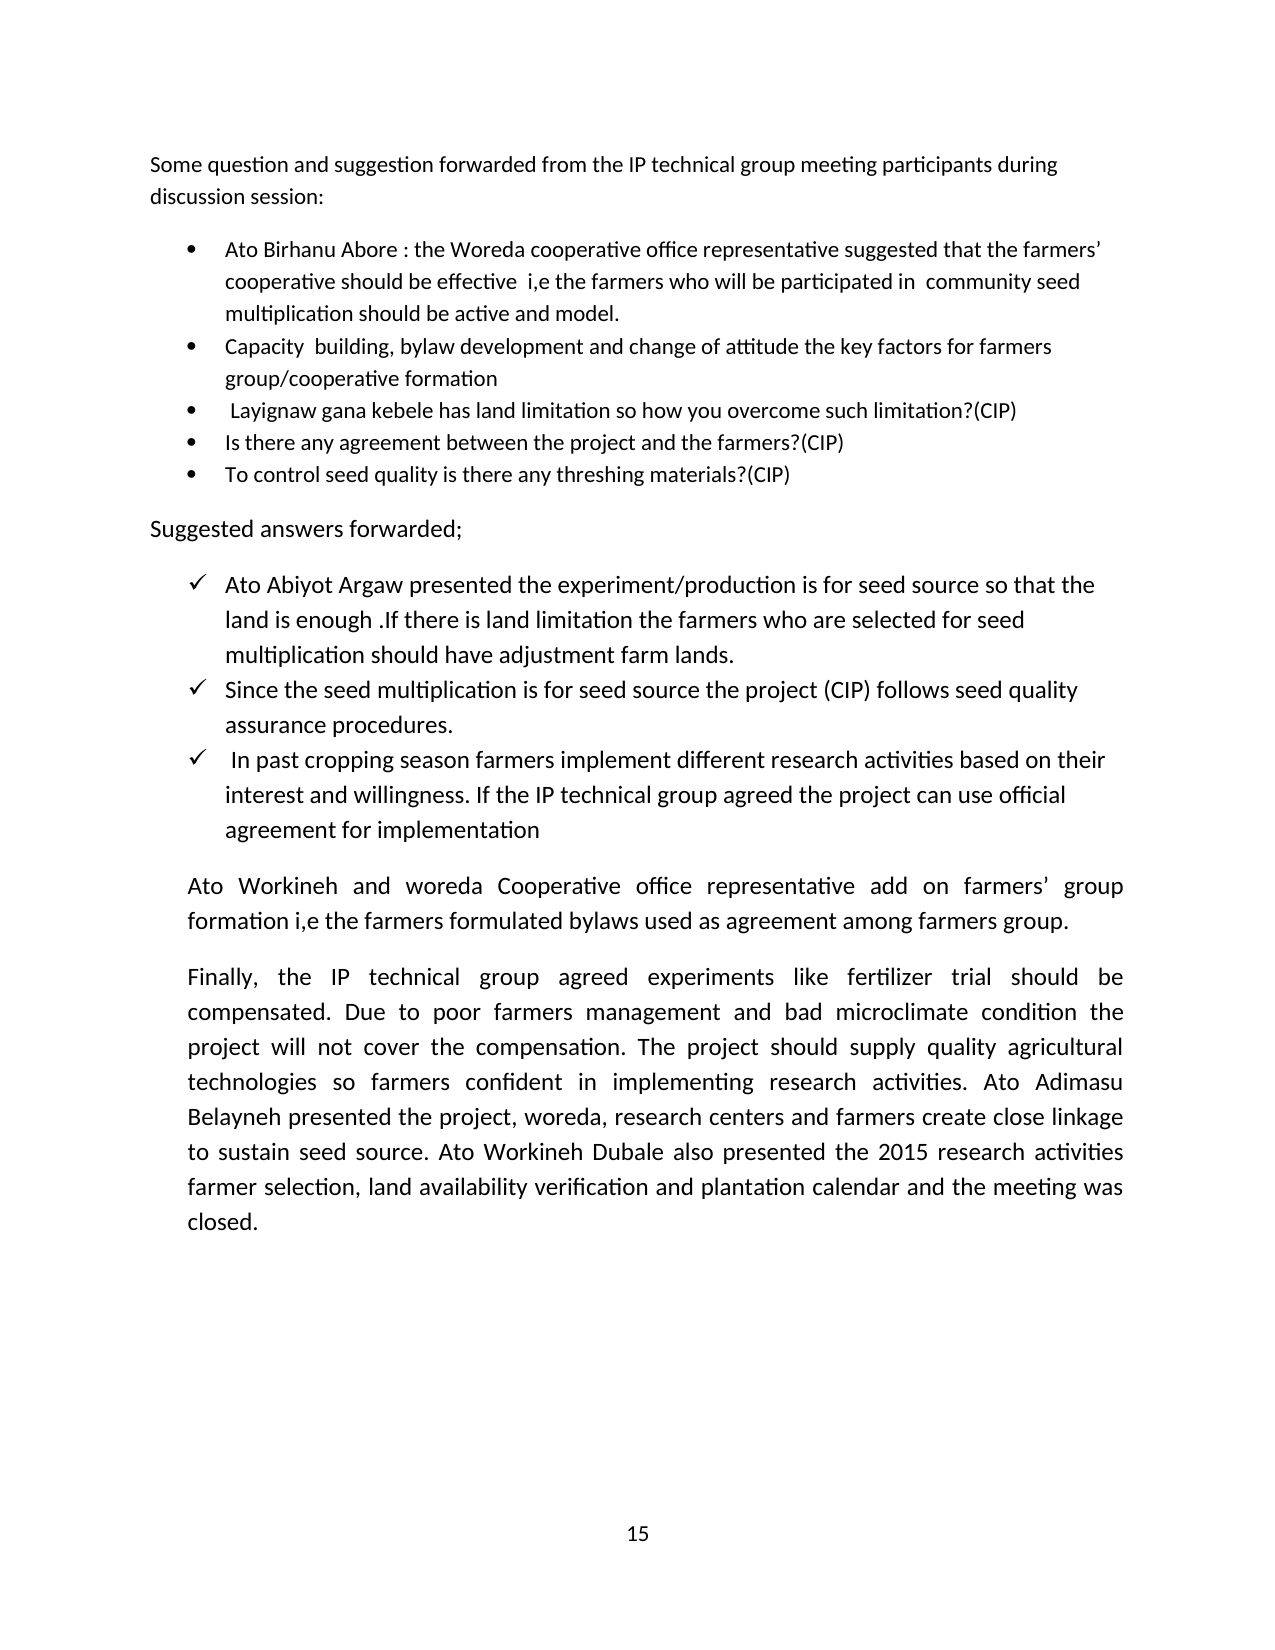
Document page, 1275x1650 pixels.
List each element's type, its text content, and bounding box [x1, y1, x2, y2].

list Is there any agreement between the project and the farmers?(CIP) [187, 428, 1125, 456]
text Some question and suggestion forwarded from the IP technical group meeting participants during discussion session: [150, 150, 1125, 210]
list Capacity building, bylaw development and change of attitude the key factors for farmers group/cooperative formation [187, 332, 1125, 392]
list Ato Abiyot Argaw presented the experiment/production is for seed source so that the land is enough .If there is land limitation the farmers who are selected for seed multiplication should have adjustment farm lands. [187, 569, 1125, 670]
list Layignaw gana kebele has land limitation so how you overcome such limitation?(CIP) [187, 396, 1125, 424]
text Suggested answers forwarded; [150, 513, 1125, 544]
list Since the seed multiplication is for seed source the project (CIP) follows seed quality assurance procedures. [187, 674, 1125, 740]
list Ato Birhanu Abore : the Woreda cooperative office representative suggested that the farmers’ cooperative should be effective i,e the farmers who will be participated in community seed multiplication should be active and model. [187, 235, 1125, 328]
list In past cropping season farmers implement different research activities based on their interest and willingness. If the IP technical group agreed the project can use official agreement for implementation [187, 744, 1125, 845]
text Finally, the IP technical group agreed experiments like fertilizer trial should be compensated. Due to poor farmers management and bad microclimate condition the project will not cover the compensation. The project should supply quality agricultural technologies so farmers confident in implementing research activities. Ato Adimasu Belayneh presented the project, woreda, research centers and farmers create close linkage to sustain seed source. Ato Workineh Dubale also presented the 2015 research activities farmer selection, land availability verification and plantation calendar and the meeting was closed. [187, 961, 1125, 1237]
text Ato Workineh and woreda Cooperative office representative add on farmers’ group formation i,e the farmers formulated bylaws used as agreement among farmers group. [187, 870, 1125, 936]
list To control seed quality is there any threshing materials?(CIP) [187, 461, 1125, 488]
